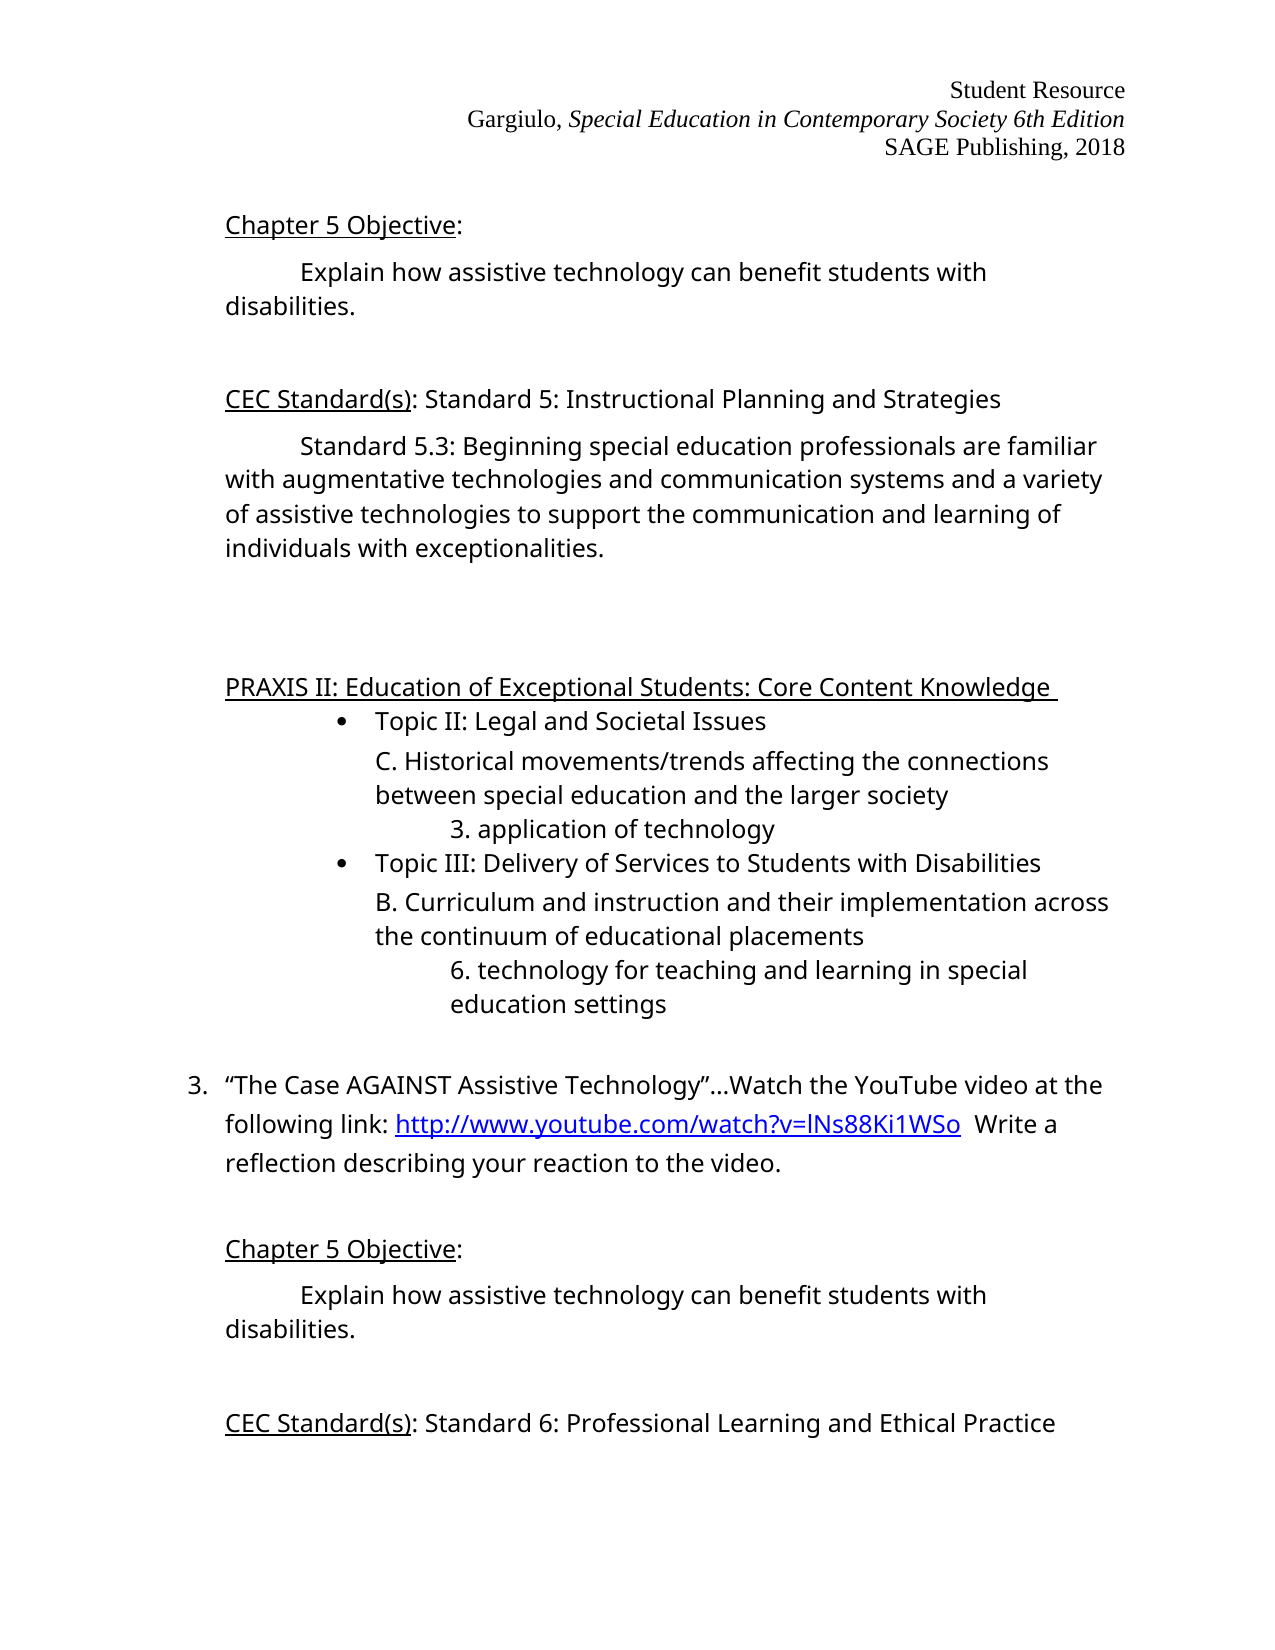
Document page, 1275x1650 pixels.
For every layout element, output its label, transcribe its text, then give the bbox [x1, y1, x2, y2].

list Standard 5.3: Beginning special education professionals are familiar with augmentative technologies and communication systems and a variety of assistive technologies to support the communication and learning of individuals with exceptionalities. [225, 428, 1125, 564]
list Explain how assistive technology can benefit students with disabilities. [225, 254, 1125, 322]
text 6. technology for teaching and learning in special education settings [450, 953, 1125, 1021]
list Chapter 5 Objective: [225, 208, 1125, 242]
list “The Case AGAINST Assistive Technology”…Watch the YouTube video at the following link: http://www.youtube.com/watch?v=lNs88Ki1WSo Write a reflection describing your reaction to the video. [187, 1067, 1125, 1180]
list Explain how assistive technology can benefit students with disabilities. [225, 1278, 1125, 1346]
list CEC Standard(s): Standard 6: Professional Learning and Ethical Practice [225, 1405, 1125, 1439]
list PRAXIS II: Education of Exceptional Students: Core Content Knowledge [225, 670, 1125, 704]
text B. Curriculum and instruction and their implementation across the continuum of educational placements [375, 884, 1125, 953]
list Topic II: Legal and Societal Issues [337, 704, 1125, 738]
list Topic III: Delivery of Services to Students with Disabilities [337, 845, 1125, 879]
text C. Historical movements/trends affecting the connections between special education and the larger society [375, 743, 1125, 811]
text 3. application of technology [450, 811, 1125, 845]
list CEC Standard(s): Standard 5: Instructional Planning and Strategies [225, 382, 1125, 416]
list Chapter 5 Objective: [225, 1231, 1125, 1266]
